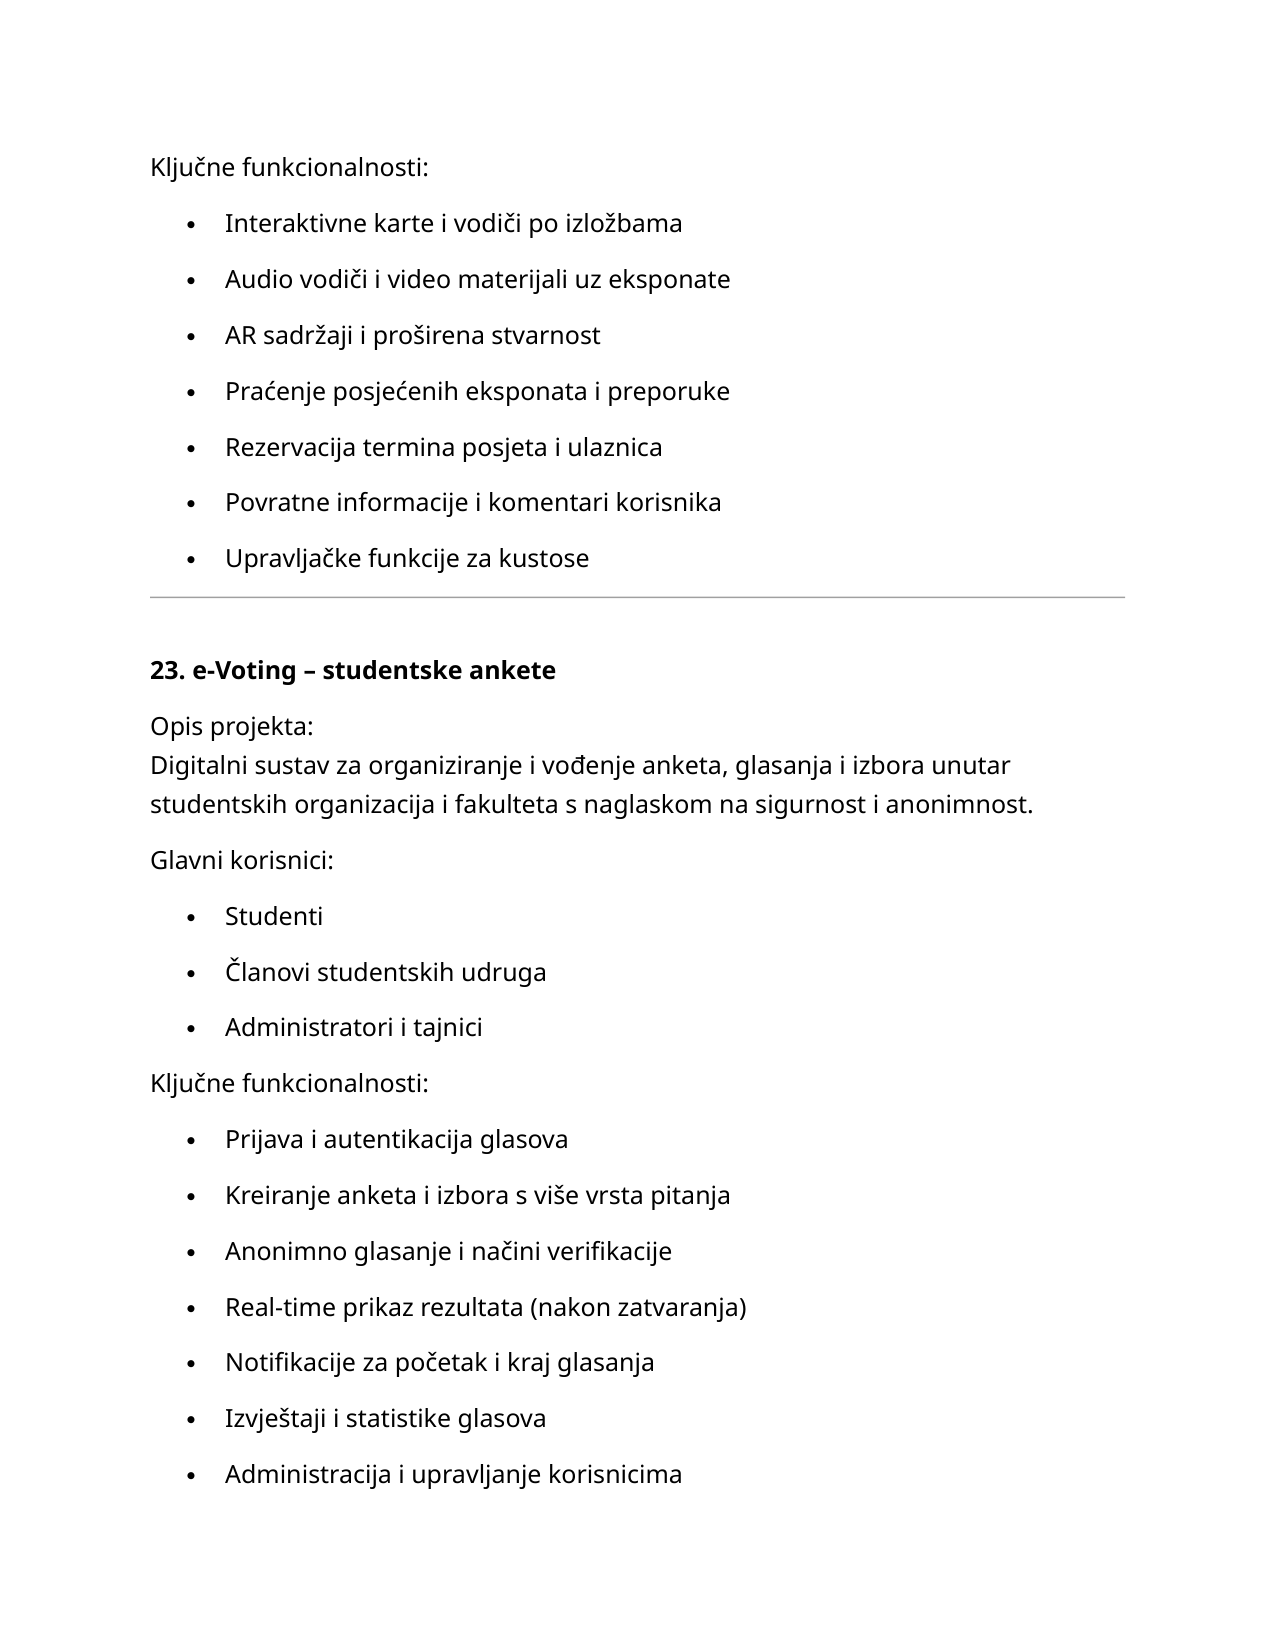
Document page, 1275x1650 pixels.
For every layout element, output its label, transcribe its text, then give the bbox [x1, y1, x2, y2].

text Glavni korisnici: [150, 842, 1125, 877]
list Interaktivne karte i vodiči po izložbama [187, 206, 1125, 240]
list Notifikacije za početak i kraj glasanja [187, 1345, 1125, 1379]
list Kreiranje anketa i izbora s više vrsta pitanja [187, 1177, 1125, 1212]
list Prijava i autentikacija glasova [187, 1122, 1125, 1156]
list AR sadržaji i proširena stvarnost [187, 317, 1125, 352]
list Rezervacija termina posjeta i ulaznica [187, 429, 1125, 463]
text Ključne funkcionalnosti: [150, 1066, 1125, 1100]
list Praćenje posjećenih eksponata i preporuke [187, 373, 1125, 407]
list Povratne informacije i komentari korisnika [187, 485, 1125, 519]
list Članovi studentskih udruga [187, 954, 1125, 988]
text Opis projekta: Digitalni sustav za organiziranje i vođenje anketa, glasanja i izbora unutar studentskih organizacija i fakulteta s naglaskom na sigurnost i anonimnost. [150, 708, 1125, 821]
list Audio vodiči i video materijali uz eksponate [187, 262, 1125, 296]
list Administracija i upravljanje korisnicima [187, 1457, 1125, 1491]
list Real-time prikaz rezultata (nakon zatvaranja) [187, 1289, 1125, 1323]
text Ključne funkcionalnosti: [150, 150, 1125, 184]
list Administratori i tajnici [187, 1010, 1125, 1044]
list Izvještaji i statistike glasova [187, 1401, 1125, 1435]
list Anonimno glasanje i načini verifikacije [187, 1233, 1125, 1267]
list Upravljačke funkcije za kustose [187, 541, 1125, 575]
text 23. e-Voting – studentske ankete [150, 652, 1125, 687]
list Studenti [187, 898, 1125, 932]
